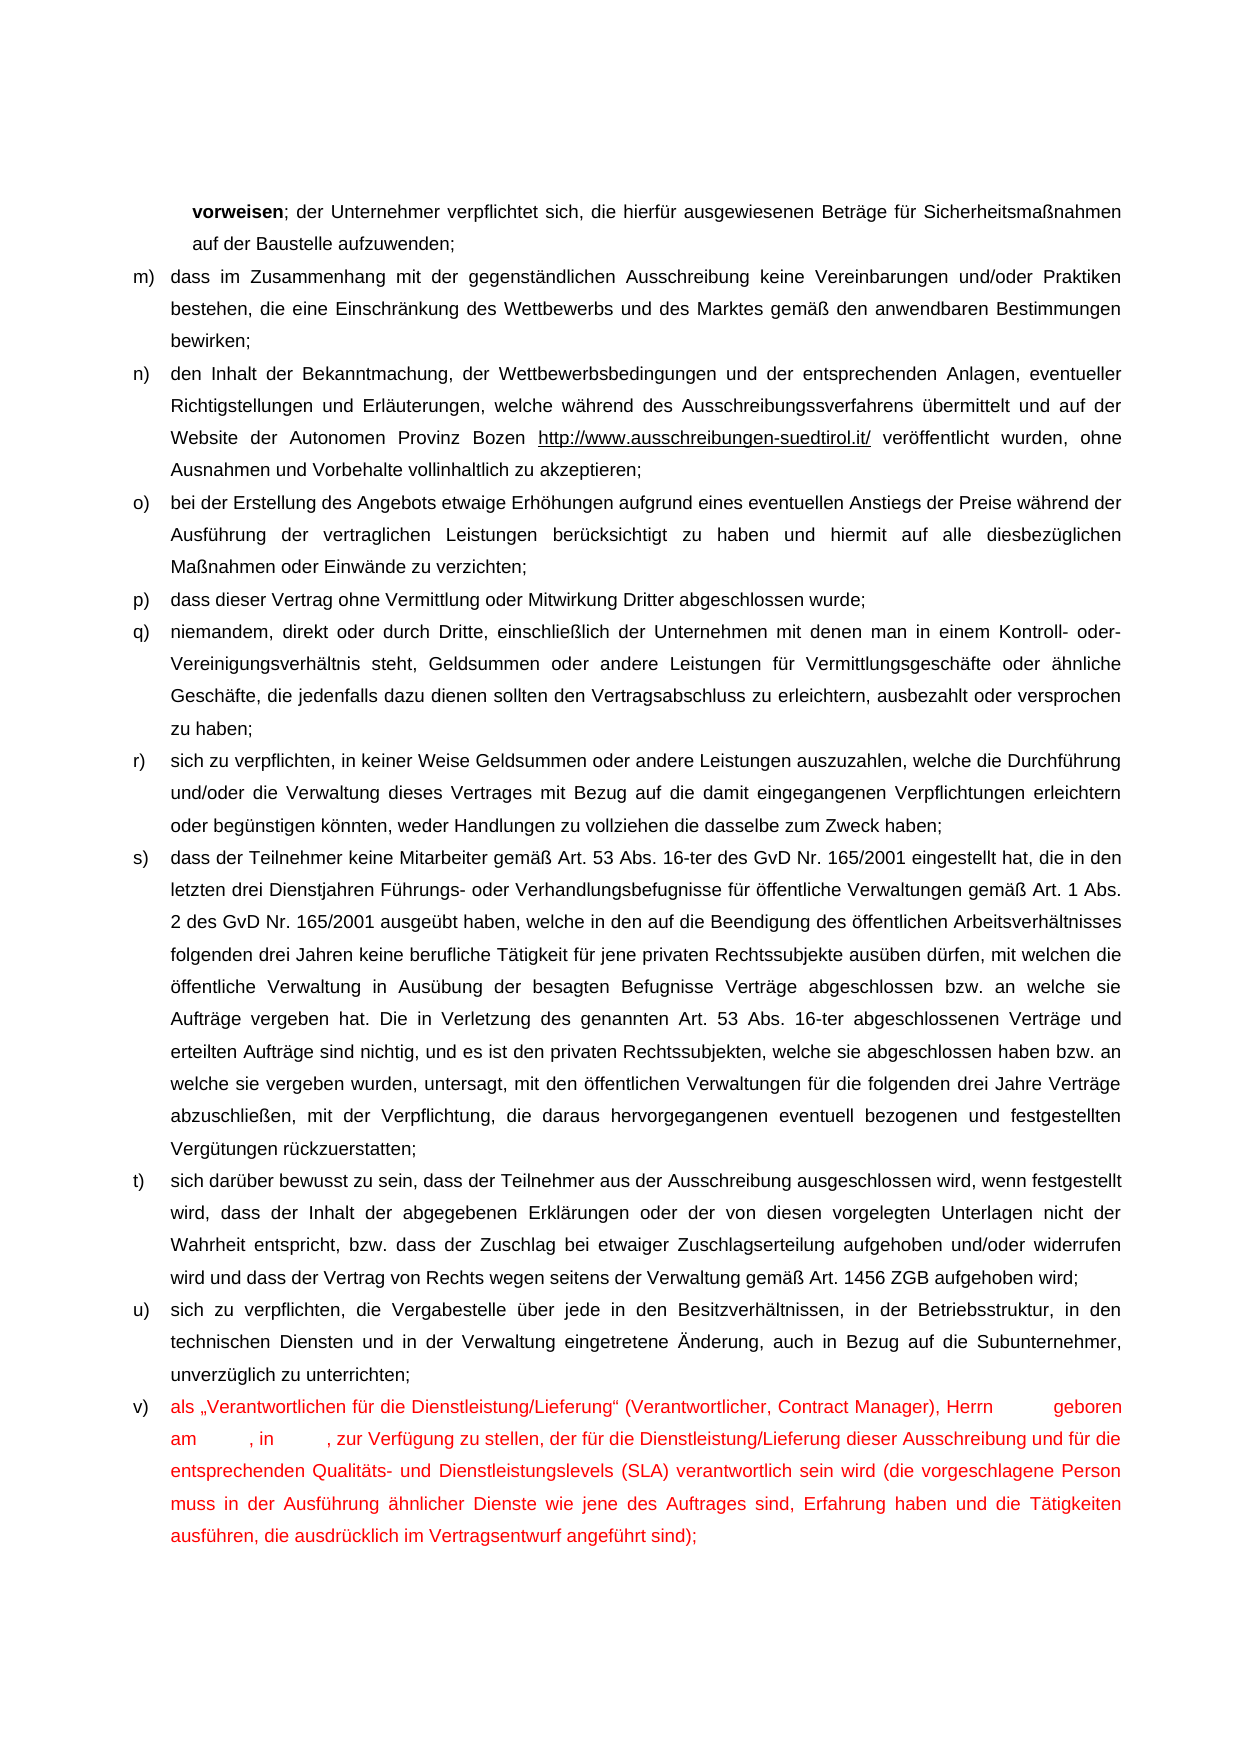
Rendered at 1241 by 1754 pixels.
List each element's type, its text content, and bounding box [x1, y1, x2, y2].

list bei der Erstellung des Angebots etwaige Erhöhungen aufgrund eines eventuellen Anstiegs der Preise während der Ausführung der vertraglichen Leistungen berücksichtigt zu haben und hiermit auf alle diesbezüglichen Maßnahmen oder Einwände zu verzichten; [133, 491, 1122, 578]
list sich zu verpflichten, die Vergabestelle über jede in den Besitzverhältnissen, in der Betriebsstruktur, in den technischen Diensten und in der Verwaltung eingetretene Änderung, auch in Bezug auf die Subunternehmer, unverzüglich zu unterrichten; [133, 1299, 1122, 1385]
list niemandem, direkt oder durch Dritte, einschließlich der Unternehmen mit denen man in einem Kontroll- oder- Vereinigungsverhältnis steht, Geldsummen oder andere Leistungen für Vermittlungsgeschäfte oder ähnliche Geschäfte, die jedenfalls dazu dienen sollten den Vertragsabschluss zu erleichtern, ausbezahlt oder versprochen zu haben; [133, 621, 1122, 739]
list dass der Teilnehmer keine Mitarbeiter gemäß Art. 53 Abs. 16-ter des GvD Nr. 165/2001 eingestellt hat, die in den letzten drei Dienstjahren Führungs- oder Verhandlungsbefugnisse für öffentliche Verwaltungen gemäß Art. 1 Abs. 2 des GvD Nr. 165/2001 ausgeübt haben, welche in den auf die Beendigung des öffentlichen Arbeitsverhältnisses folgenden drei Jahren keine berufliche Tätigkeit für jene privaten Rechtssubjekte ausüben dürfen, mit welchen die öffentliche Verwaltung in Ausübung der besagten Befugnisse Verträge abgeschlossen bzw. an welche sie Aufträge vergeben hat. Die in Verletzung des genannten Art. 53 Abs. 16-ter abgeschlossenen Verträge und erteilten Aufträge sind nichtig, und es ist den privaten Rechtssubjekten, welche sie abgeschlossen haben bzw. an welche sie vergeben wurden, untersagt, mit den öffentlichen Verwaltungen für die folgenden drei Jahre Verträge abzuschließen, mit der Verpflichtung, die daraus hervorgegangenen eventuell bezogenen und festgestellten Vergütungen rückzuerstatten; [133, 847, 1122, 1159]
list dass dieser Vertrag ohne Vermittlung oder Mitwirkung Dritter abgeschlossen wurde; [133, 588, 1122, 610]
list dass im Zusammenhang mit der gegenständlichen Ausschreibung keine Vereinbarungen und/oder Praktiken bestehen, die eine Einschränkung des Wettbewerbs und des Marktes gemäß den anwendbaren Bestimmungen bewirken; [133, 265, 1122, 352]
list als „Verantwortlichen für die Dienstleistung/Lieferung“ (Verantwortlicher, Contract Manager), Herrn geboren am , in , zur Verfügung zu stellen, der für die Dienstleistung/Lieferung dieser Ausschreibung und für die entsprechenden Qualitäts- und Dienstleistungslevels (SLA) verantwortlich sein wird (die vorgeschlagene Person muss in der Ausführung ähnlicher Dienste wie jene des Auftrages sind, Erfahrung haben und die Tätigkeiten ausführen, die ausdrücklich im Vertragsentwurf angeführt sind); [133, 1396, 1122, 1546]
list den Inhalt der Bekanntmachung, der Wettbewerbsbedingungen und der entsprechenden Anlagen, eventueller Richtigstellungen und Erläuterungen, welche während des Ausschreibungssverfahrens übermittelt und auf der Website der Autonomen Provinz Bozen http://www.ausschreibungen-suedtirol.it/ veröffentlicht wurden, ohne Ausnahmen und Vorbehalte vollinhaltlich zu akzeptieren; [133, 362, 1122, 481]
list sich zu verpflichten, in keiner Weise Geldsummen oder andere Leistungen auszuzahlen, welche die Durchführung und/oder die Verwaltung dieses Vertrages mit Bezug auf die damit eingegangenen Verpflichtungen erleichtern oder begünstigen könnten, weder Handlungen zu vollziehen die dasselbe zum Zweck haben; [133, 750, 1122, 836]
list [133, 201, 1122, 255]
list sich darüber bewusst zu sein, dass der Teilnehmer aus der Ausschreibung ausgeschlossen wird, wenn festgestellt wird, dass der Inhalt der abgegebenen Erklärungen oder der von diesen vorgelegten Unterlagen nicht der Wahrheit entspricht, bzw. dass der Zuschlag bei etwaiger Zuschlagserteilung aufgehoben und/oder widerrufen wird und dass der Vertrag von Rechts wegen seitens der Verwaltung gemäß Art. 1456 ZGB aufgehoben wird; [133, 1169, 1122, 1288]
